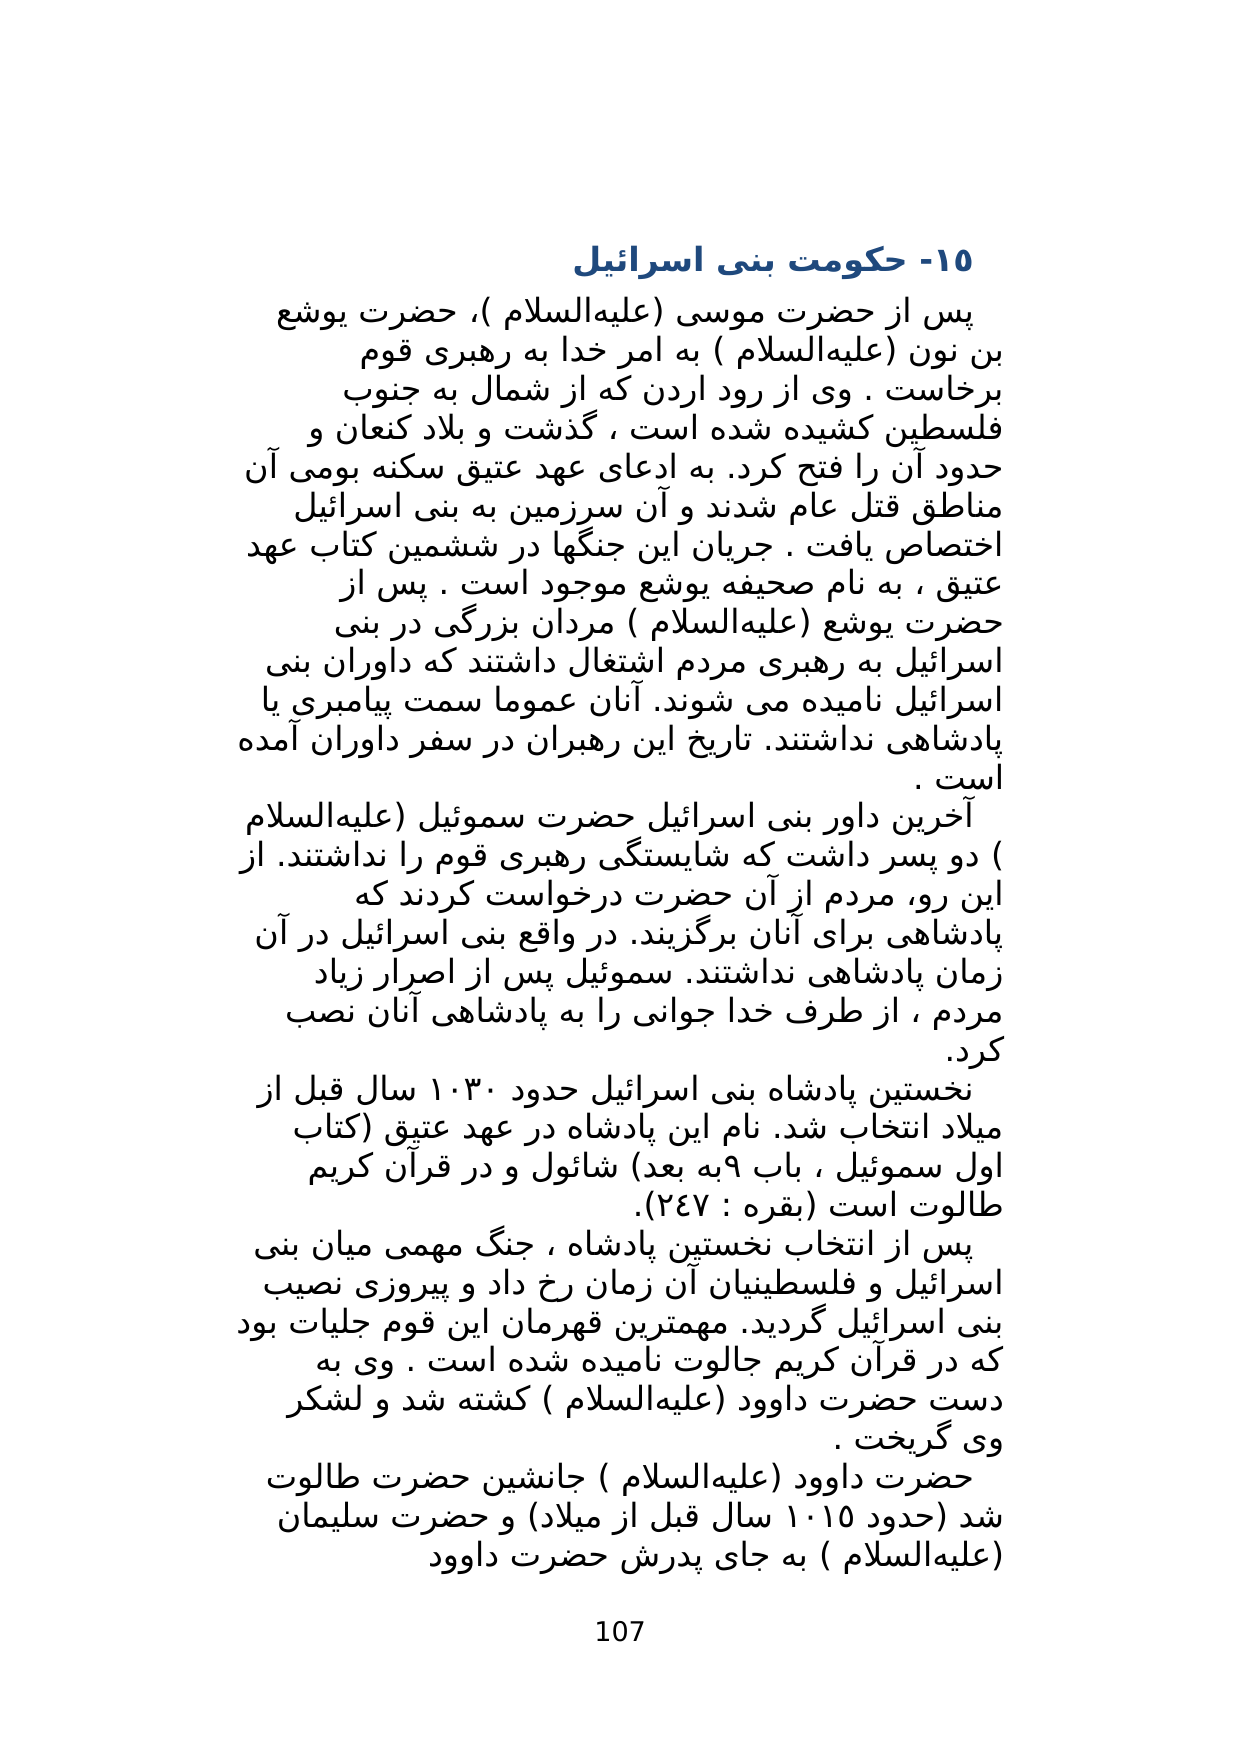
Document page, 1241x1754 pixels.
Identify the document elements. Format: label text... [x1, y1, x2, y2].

text پس از انتخاب نخستين پادشاه ، جنگ مهمى ميان بنى اسرائيل و فلسطينيان آن زمان رخ داد و پيروزى نصيب بنى اسرائيل گرديد. مهمترين قهرمان اين قوم جليات بود كه در قرآن كريم جالوت ناميده شده است . وى به دست حضرت داوود (عليه‌السلام ) كشته شد و لشكر وى گريخت . [236, 1224, 1004, 1457]
text نخستين پادشاه بنى اسرائيل حدود ١٠٣٠ سال قبل از ميلاد انتخاب شد. نام اين پادشاه در عهد عتيق (كتاب اول سموئيل ، باب ٩به بعد) شائول و در قرآن كريم طالوت است (بقره : ٢٤٧). [236, 1069, 1004, 1224]
subtitle ١٥- حكومت بنى اسرائيل [236, 241, 1004, 279]
text پس از حضرت موسى (عليه‌السلام )، حضرت يوشع بن نون (عليه‌السلام ) به امر خدا به رهبرى قوم برخاست . وى از رود اردن كه از شمال به جنوب فلسطين كشيده شده است ، گذشت و بلاد كنعان و حدود آن را فتح كرد. به ادعاى عهد عتيق سكنه بومى آن مناطق قتل عام شدند و آن سرزمين به بنى اسرائيل اختصاص يافت . جريان اين جنگها در ششمين كتاب عهد عتيق ، به نام صحيفه يوشع موجود است . پس از حضرت يوشع (عليه‌السلام ) مردان بزرگى در بنى اسرائيل به رهبرى مردم اشتغال داشتند كه داوران بنى اسرائيل ناميده مى شوند. آنان عموما سمت پيامبرى يا پادشاهى نداشتند. تاريخ اين رهبران در سفر داوران آمده است . [236, 292, 1004, 797]
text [236, 1457, 1004, 1574]
text آخرين داور بنى اسرائيل حضرت سموئيل (عليه‌السلام ) دو پسر داشت كه شايستگى رهبرى قوم را نداشتند. از اين رو، مردم از آن حضرت درخواست كردند كه پادشاهى براى آنان برگزيند. در واقع بنى اسرائيل در آن زمان پادشاهى نداشتند. سموئيل پس از اصرار زياد مردم ، از طرف خدا جوانى را به پادشاهى آنان نصب كرد. [236, 797, 1004, 1069]
